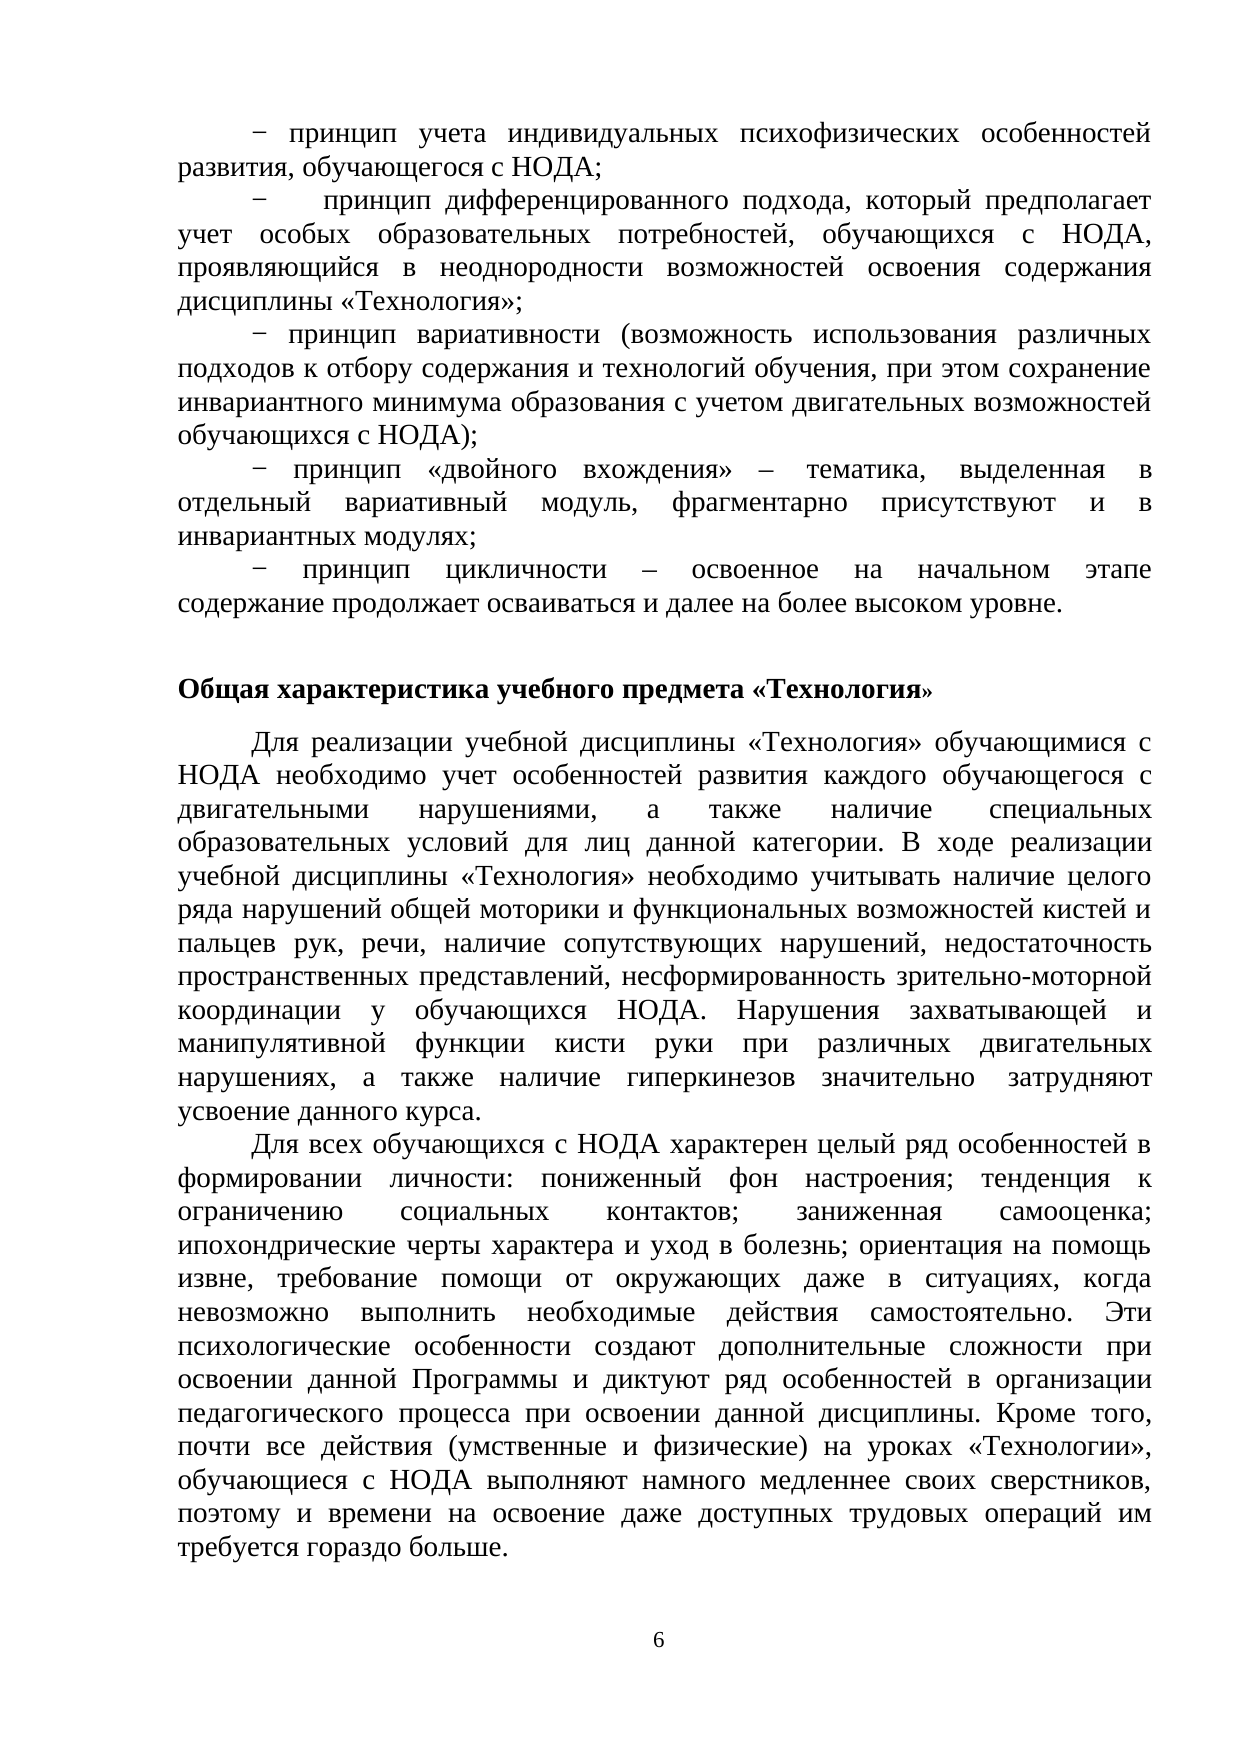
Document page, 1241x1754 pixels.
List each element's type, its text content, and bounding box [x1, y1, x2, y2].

text − принцип цикличности – освоенное на начальном этапе содержание продолжает осваиваться и далее на более высоком уровне. [177, 551, 1152, 618]
text Для всех обучающихся с НОДА характерен целый ряд особенностей в формировании личности: пониженный фон настроения; тенденция к ограничению социальных контактов; заниженная самооценка; ипохондрические черты характера и уход в болезнь; ориентация на помощь извне, требование помощи от окружающих даже в ситуациях, когда невозможно выполнить необходимые действия самостоятельно. Эти психологические особенности создают дополнительные сложности при освоении данной Программы и диктуют ряд особенностей в организации педагогического процесса при освоении данной дисциплины. Кроме того, почти все действия (умственные и физические) на уроках «Технологии», обучающиеся с НОДА выполняют намного медленнее своих сверстников, поэтому и времени на освоение даже доступных трудовых операций им требуется гораздо больше. [177, 1126, 1152, 1562]
text − принцип учета индивидуальных психофизических особенностей развития, обучающегося с НОДА; [177, 115, 1151, 182]
text − принцип вариативности (возможность использования различных подходов к отбору содержания и технологий обучения, при этом сохранение инвариантного минимума образования с учетом двигательных возможностей обучающихся с НОДА); [177, 317, 1152, 451]
text − принцип «двойного вхождения» – тематика, выделенная в отдельный вариативный модуль, фрагментарно присутствуют и в инвариантных модулях; [177, 451, 1152, 551]
subtitle Общая характеристика учебного предмета «Технология» [177, 671, 1196, 704]
text Для реализации учебной дисциплины «Технология» обучающимися с НОДА необходимо учет особенностей развития каждого обучающегося с двигательными нарушениями, а также наличие специальных образовательных условий для лиц данной категории. В ходе реализации учебной дисциплины «Технология» необходимо учитывать наличие целого ряда нарушений общей моторики и функциональных возможностей кистей и пальцев рук, речи, наличие сопутствующих нарушений, недостаточность пространственных представлений, несформированность зрительно-моторной координации у обучающихся НОДА. Нарушения захватывающей и манипулятивной функции кисти руки при различных двигательных нарушениях, а также наличие гиперкинезов значительно затрудняют усвоение данного курса. [177, 724, 1152, 1126]
text − принцип дифференцированного подхода, который предполагает учет особых образовательных потребностей, обучающихся с НОДА, проявляющийся в неоднородности возможностей освоения содержания дисциплины «Технология»; [177, 182, 1152, 317]
